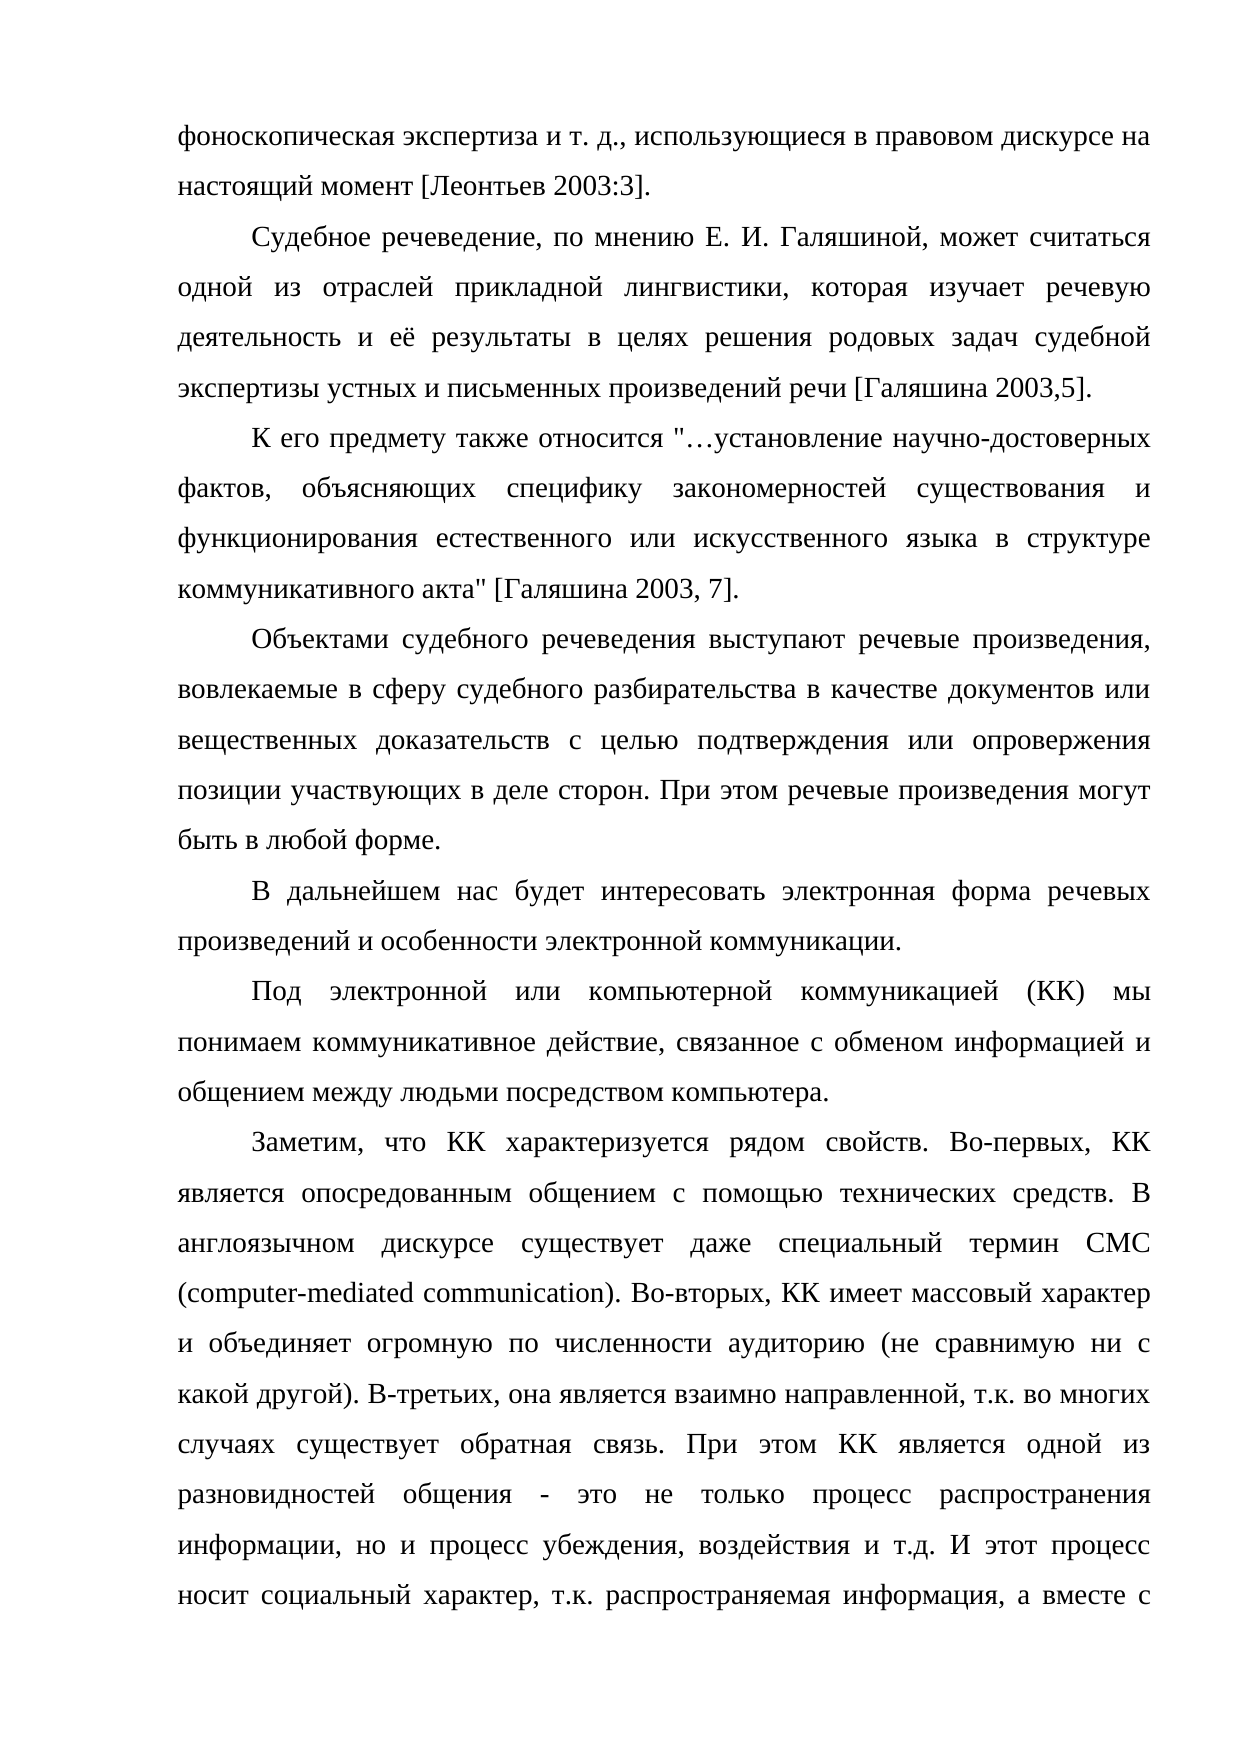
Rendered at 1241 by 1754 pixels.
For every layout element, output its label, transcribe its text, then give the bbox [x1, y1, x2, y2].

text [177, 118, 1152, 202]
text Объектами судебного речеведения выступают речевые произведения, вовлекаемые в сферу судебного разбирательства в качестве документов или вещественных доказательств с целью подтверждения или опровержения позиции участвующих в деле сторон. При этом речевые произведения могут быть в любой форме. [177, 621, 1152, 856]
text К его предмету также относится "…установление научно-достоверных фактов, объясняющих специфику закономерностей существования и функционирования естественного или искусственного языка в структуре коммуникативного акта" [Галяшина 2003, 7]. [177, 420, 1152, 604]
text Судебное речеведение, по мнению Е. И. Галяшиной, может считаться одной из отраслей прикладной лингвистики, которая изучает речевую деятельность и её результаты в целях решения родовых задач судебной экспертизы устных и письменных произведений речи [Галяшина 2003,5]. [177, 219, 1152, 403]
text В дальнейшем нас будет интересовать электронная форма речевых произведений и особенности электронной коммуникации. [177, 873, 1152, 957]
text Под электронной или компьютерной коммуникацией (КК) мы понимаем коммуникативное действие, связанное с обменом информацией и общением между людьми посредством компьютера. [177, 973, 1152, 1108]
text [177, 1124, 1152, 1611]
